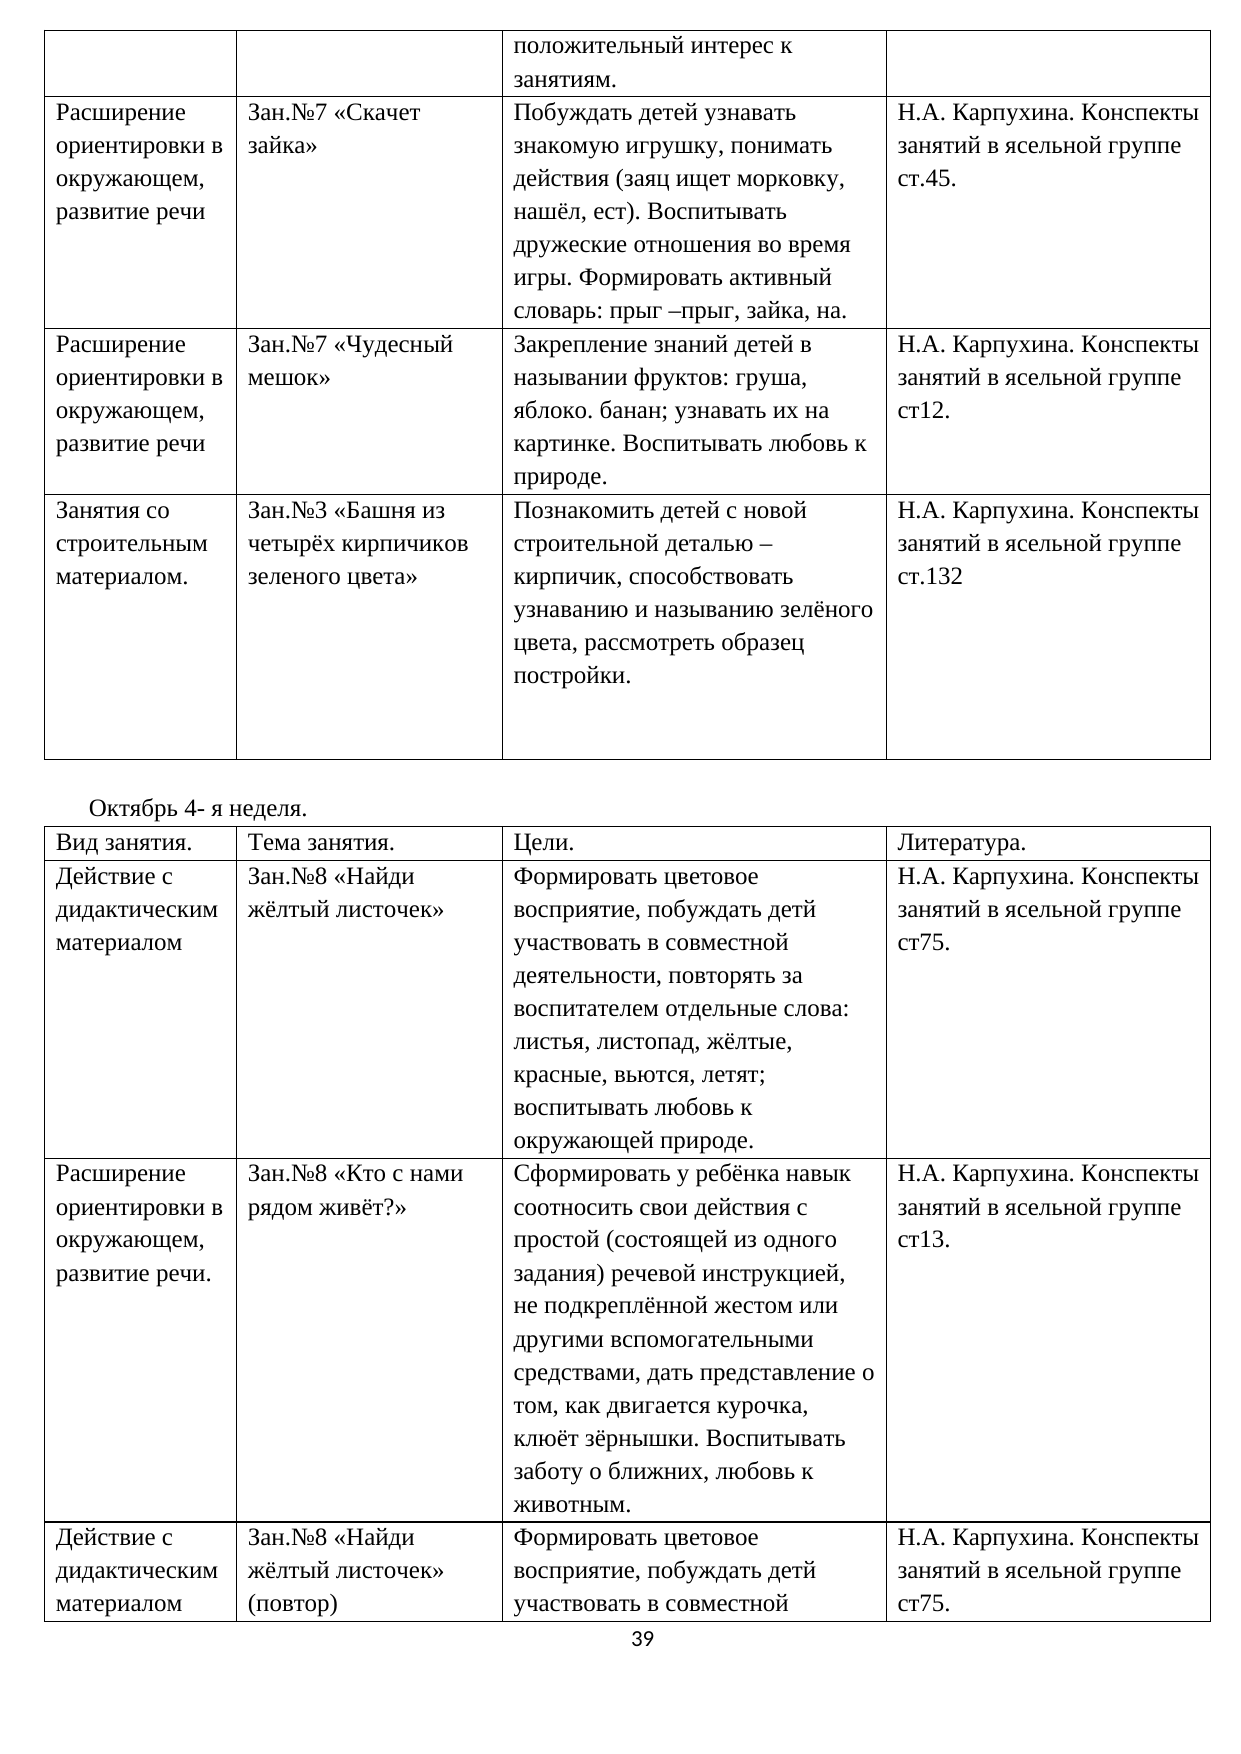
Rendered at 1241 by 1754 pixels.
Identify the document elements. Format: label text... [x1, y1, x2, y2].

table_cell Зан.№7 «Чудесный мешок» [237, 329, 502, 494]
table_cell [237, 31, 502, 96]
table_cell Н.А. Карпухина. Конспекты занятий в ясельной группе ст13. [887, 1159, 1210, 1521]
table_header Литература. [887, 827, 1210, 860]
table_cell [503, 31, 886, 96]
table_cell Расширение ориентировки в окружающем, развитие речи. [45, 1159, 236, 1521]
table_cell Зан.№7 «Скачет зайка» [237, 97, 502, 328]
table_cell Действие с дидактическим материалом [45, 861, 236, 1157]
table_cell Расширение ориентировки в окружающем, развитие речи [45, 97, 236, 328]
table_cell Занятия со строительным материалом. [45, 495, 236, 759]
table_cell Расширение ориентировки в окружающем, развитие речи [45, 329, 236, 494]
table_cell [45, 31, 236, 96]
table_header Тема занятия. [237, 827, 502, 860]
table_cell Н.А. Карпухина. Конспекты занятий в ясельной группе ст12. [887, 329, 1210, 494]
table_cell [887, 1523, 1210, 1621]
text Октябрь 4- я неделя. [89, 793, 1196, 822]
table_cell Н.А. Карпухина. Конспекты занятий в ясельной группе ст.132 [887, 495, 1210, 759]
table_cell Зан.№8 «Кто с нами рядом живёт?» [237, 1159, 502, 1521]
table_cell Н.А. Карпухина. Конспекты занятий в ясельной группе ст75. [887, 861, 1210, 1157]
table_header Цели. [503, 827, 886, 860]
table_cell Закрепление знаний детей в назывании фруктов: груша, яблоко. банан; узнавать их на картинке. Воспитывать любовь к природе. [503, 329, 886, 494]
table_header Вид занятия. [45, 827, 236, 860]
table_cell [503, 1523, 886, 1621]
table_cell Побуждать детей узнавать знакомую игрушку, понимать действия (заяц ищет морковку, нашёл, ест). Воспитывать дружеские отношения во время игры. Формировать активный словарь: прыг –прыг, зайка, на. [503, 97, 886, 328]
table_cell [237, 1523, 502, 1621]
table_cell Зан.№8 «Найди жёлтый листочек» [237, 861, 502, 1157]
table_cell Зан.№3 «Башня из четырёх кирпичиков зеленого цвета» [237, 495, 502, 759]
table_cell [45, 1523, 236, 1621]
table_cell Познакомить детей с новой строительной деталью – кирпичик, способствовать узнаванию и называнию зелёного цвета, рассмотреть образец постройки. [503, 495, 886, 759]
table_cell Н.А. Карпухина. Конспекты занятий в ясельной группе ст.45. [887, 97, 1210, 328]
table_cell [887, 31, 1210, 96]
